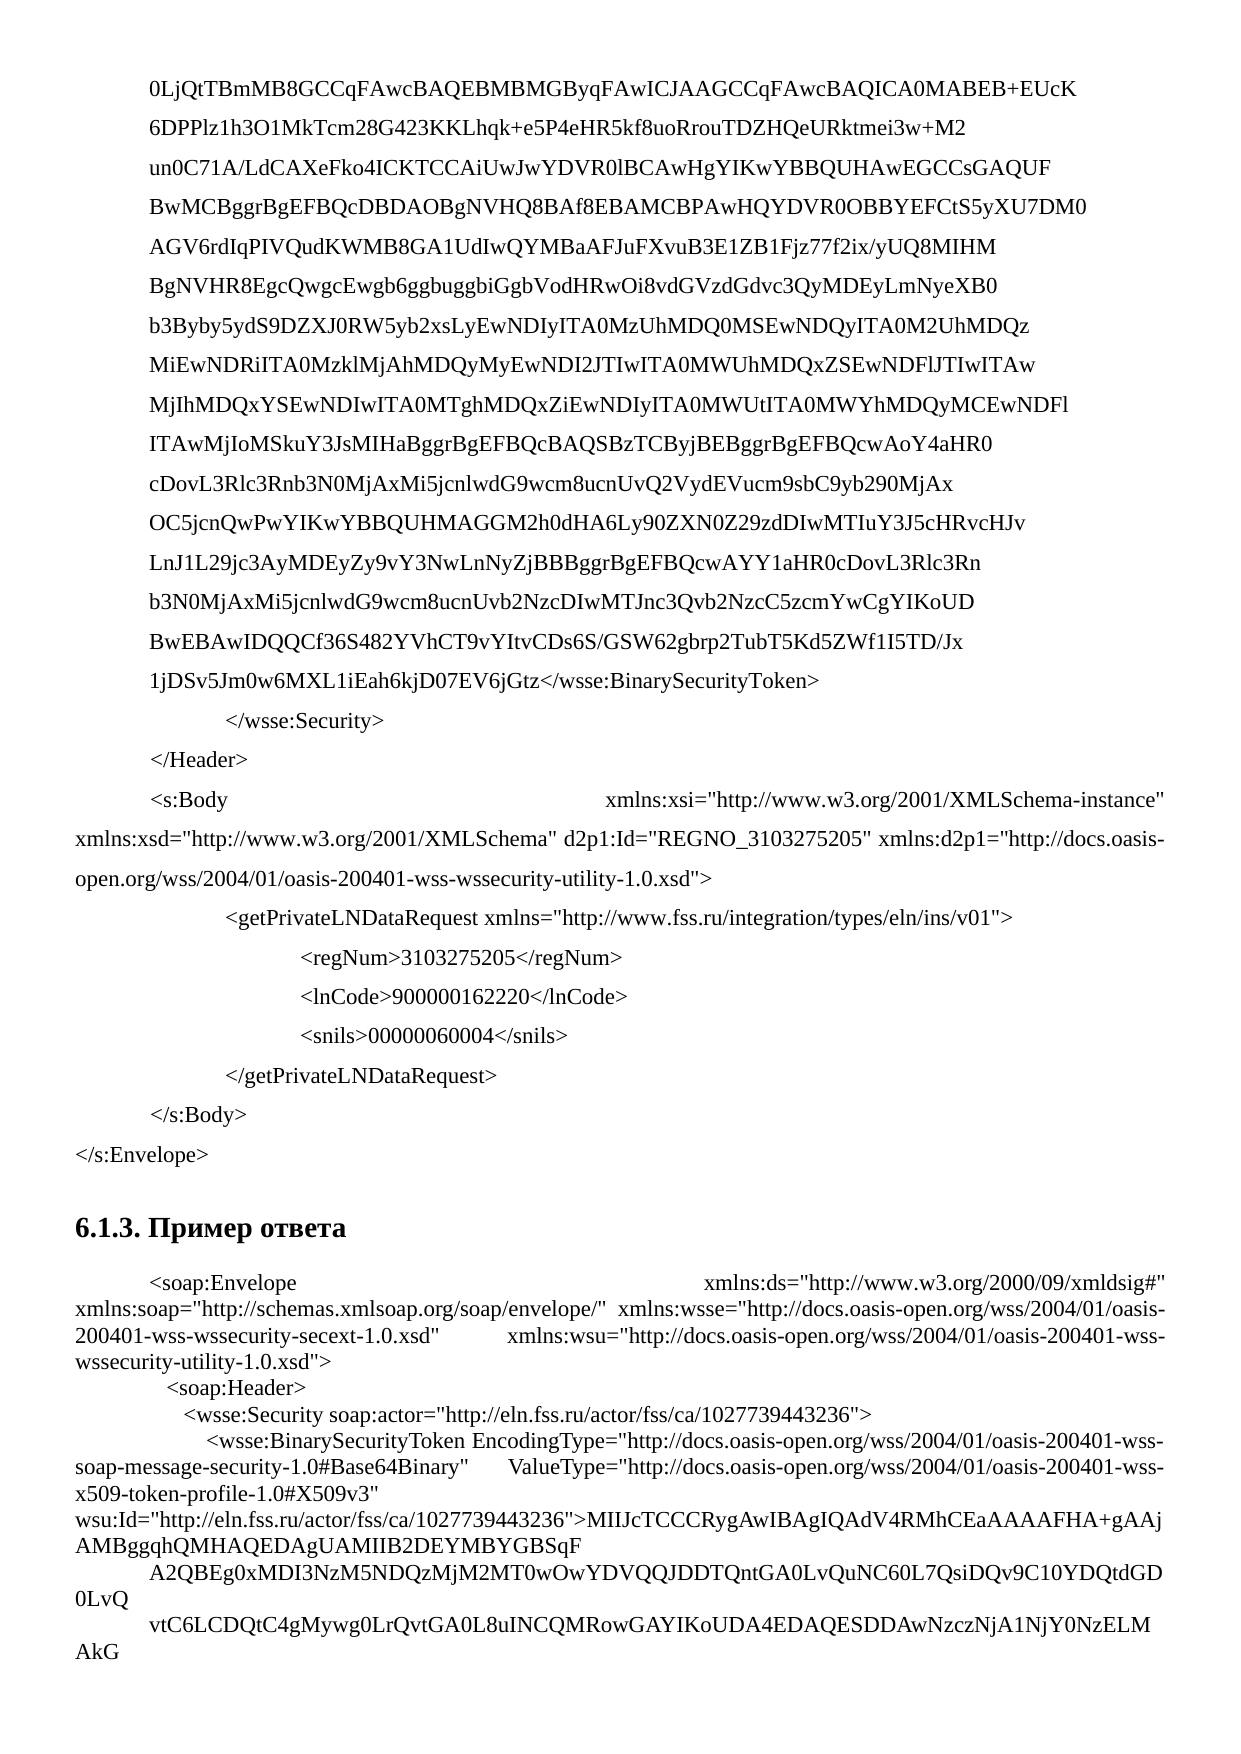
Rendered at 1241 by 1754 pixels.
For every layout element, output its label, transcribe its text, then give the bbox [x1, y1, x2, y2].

text <regNum>3103275205</regNum> [75, 943, 1165, 970]
text <wsse:Security soap:actor="http://eln.fss.ru/actor/fss/ca/1027739443236"> [75, 1401, 1165, 1427]
text BwEBAwIDQQCf36S482YVhCT9vYItvCDs6S/GSW62gbrp2TubT5Kd5ZWf1I5TD/Jx [75, 628, 1165, 654]
text <lnCode>900000162220</lnCode> [75, 983, 1165, 1009]
text <soap:Envelope xmlns:ds="http://www.w3.org/2000/09/xmldsig#" xmlns:soap="http://schemas.xmlsoap.org/soap/envelope/" xmlns:wsse="http://docs.oasis-open.org/wss/2004/01/oasis-200401-wss-wssecurity-secext-1.0.xsd" xmlns:wsu="http://docs.oasis-open.org/wss/2004/01/oasis-200401-wss-wssecurity-utility-1.0.xsd"> [75, 1269, 1165, 1374]
text <wsse:BinarySecurityToken EncodingType="http://docs.oasis-open.org/wss/2004/01/oasis-200401-wss-soap-message-security-1.0#Base64Binary" ValueType="http://docs.oasis-open.org/wss/2004/01/oasis-200401-wss-x509-token-profile-1.0#X509v3" wsu:Id="http://eln.fss.ru/actor/fss/ca/1027739443236">MIIJcTCCCRygAwIBAgIQAdV4RMhCEaAAAAFHA+gAAjAMBggqhQMHAQEDAgUAMIIB2DEYMBYGBSqF [75, 1427, 1165, 1559]
text OC5jcnQwPwYIKwYBBQUHMAGGM2h0dHA6Ly90ZXN0Z29zdDIwMTIuY3J5cHRvcHJv [75, 509, 1165, 536]
text </s:Envelope> [75, 1141, 1165, 1167]
text cDovL3Rlc3Rnb3N0MjAxMi5jcnlwdG9wcm8ucnUvQ2VydEVucm9sbC9yb290MjAx [75, 470, 1165, 496]
text BwMCBggrBgEFBQcDBDAOBgNVHQ8BAf8EBAMCBPAwHQYDVR0OBBYEFCtS5yXU7DM0 [75, 193, 1165, 220]
text LnJ1L29jc3AyMDEyZy9vY3NwLnNyZjBBBggrBgEFBQcwAYY1aHR0cDovL3Rlc3Rn [75, 549, 1165, 575]
text BgNVHR8EgcQwgcEwgb6ggbuggbiGgbVodHRwOi8vdGVzdGdvc3QyMDEyLmNyeXB0 [75, 272, 1165, 299]
text A2QBEg0xMDI3NzM5NDQzMjM2MT0wOwYDVQQJDDTQntGA0LvQuNC60L7QsiDQv9C10YDQtdGD0LvQ [75, 1559, 1165, 1612]
text AGV6rdIqPIVQudKWMB8GA1UdIwQYMBaAFJuFXvuB3E1ZB1Fjz77f2ix/yUQ8MIHM [75, 233, 1165, 259]
text <s:Body xmlns:xsi="http://www.w3.org/2001/XMLSchema-instance" xmlns:xsd="http://www.w3.org/2001/XMLSchema" d2p1:Id="REGNO_3103275205" xmlns:d2p1="http://docs.oasis-open.org/wss/2004/01/oasis-200401-wss-wssecurity-utility-1.0.xsd"> [75, 786, 1165, 891]
text un0C71A/LdCAXeFko4ICKTCCAiUwJwYDVR0lBCAwHgYIKwYBBQUHAwEGCCsGAQUF [75, 154, 1165, 180]
text ITAwMjIoMSkuY3JsMIHaBggrBgEFBQcBAQSBzTCByjBEBggrBgEFBQcwAoY4aHR0 [75, 430, 1165, 457]
text b3Byby5ydS9DZXJ0RW5yb2xsLyEwNDIyITA0MzUhMDQ0MSEwNDQyITA0M2UhMDQz [75, 312, 1165, 338]
text <getPrivateLNDataRequest xmlns="http://www.fss.ru/integration/types/eln/ins/v01"> [75, 904, 1165, 930]
text 6.1.3. Пример ответа [75, 1210, 1165, 1244]
text 6DPPlz1h3O1MkTcm28G423KKLhqk+e5P4eHR5kf8uoRrouTDZHQeURktmei3w+M2 [75, 114, 1165, 141]
text vtC6LCDQtC4gMywg0LrQvtGA0L8uINCQMRowGAYIKoUDA4EDAQESDDAwNzczNjA1NjY0NzELMAkG [75, 1612, 1165, 1664]
text <soap:Header> [75, 1374, 1165, 1401]
text b3N0MjAxMi5jcnlwdG9wcm8ucnUvb2NzcDIwMTJnc3Qvb2NzcC5zcmYwCgYIKoUD [75, 588, 1165, 614]
text MjIhMDQxYSEwNDIwITA0MTghMDQxZiEwNDIyITA0MWUtITA0MWYhMDQyMCEwNDFl [75, 391, 1165, 417]
text 0LjQtTBmMB8GCCqFAwcBAQEBMBMGByqFAwICJAAGCCqFAwcBAQICA0MABEB+EUcK [75, 75, 1165, 101]
text </wsse:Security> [75, 707, 1165, 733]
text 1jDSv5Jm0w6MXL1iEah6kjD07EV6jGtz</wsse:BinarySecurityToken> [75, 667, 1165, 693]
text <snils>00000060004</snils> [75, 1022, 1165, 1049]
text </getPrivateLNDataRequest> [75, 1062, 1165, 1088]
text MiEwNDRiITA0MzklMjAhMDQyMyEwNDI2JTIwITA0MWUhMDQxZSEwNDFlJTIwITAw [75, 351, 1165, 378]
text </Header> [75, 746, 1165, 772]
text </s:Body> [75, 1101, 1165, 1128]
